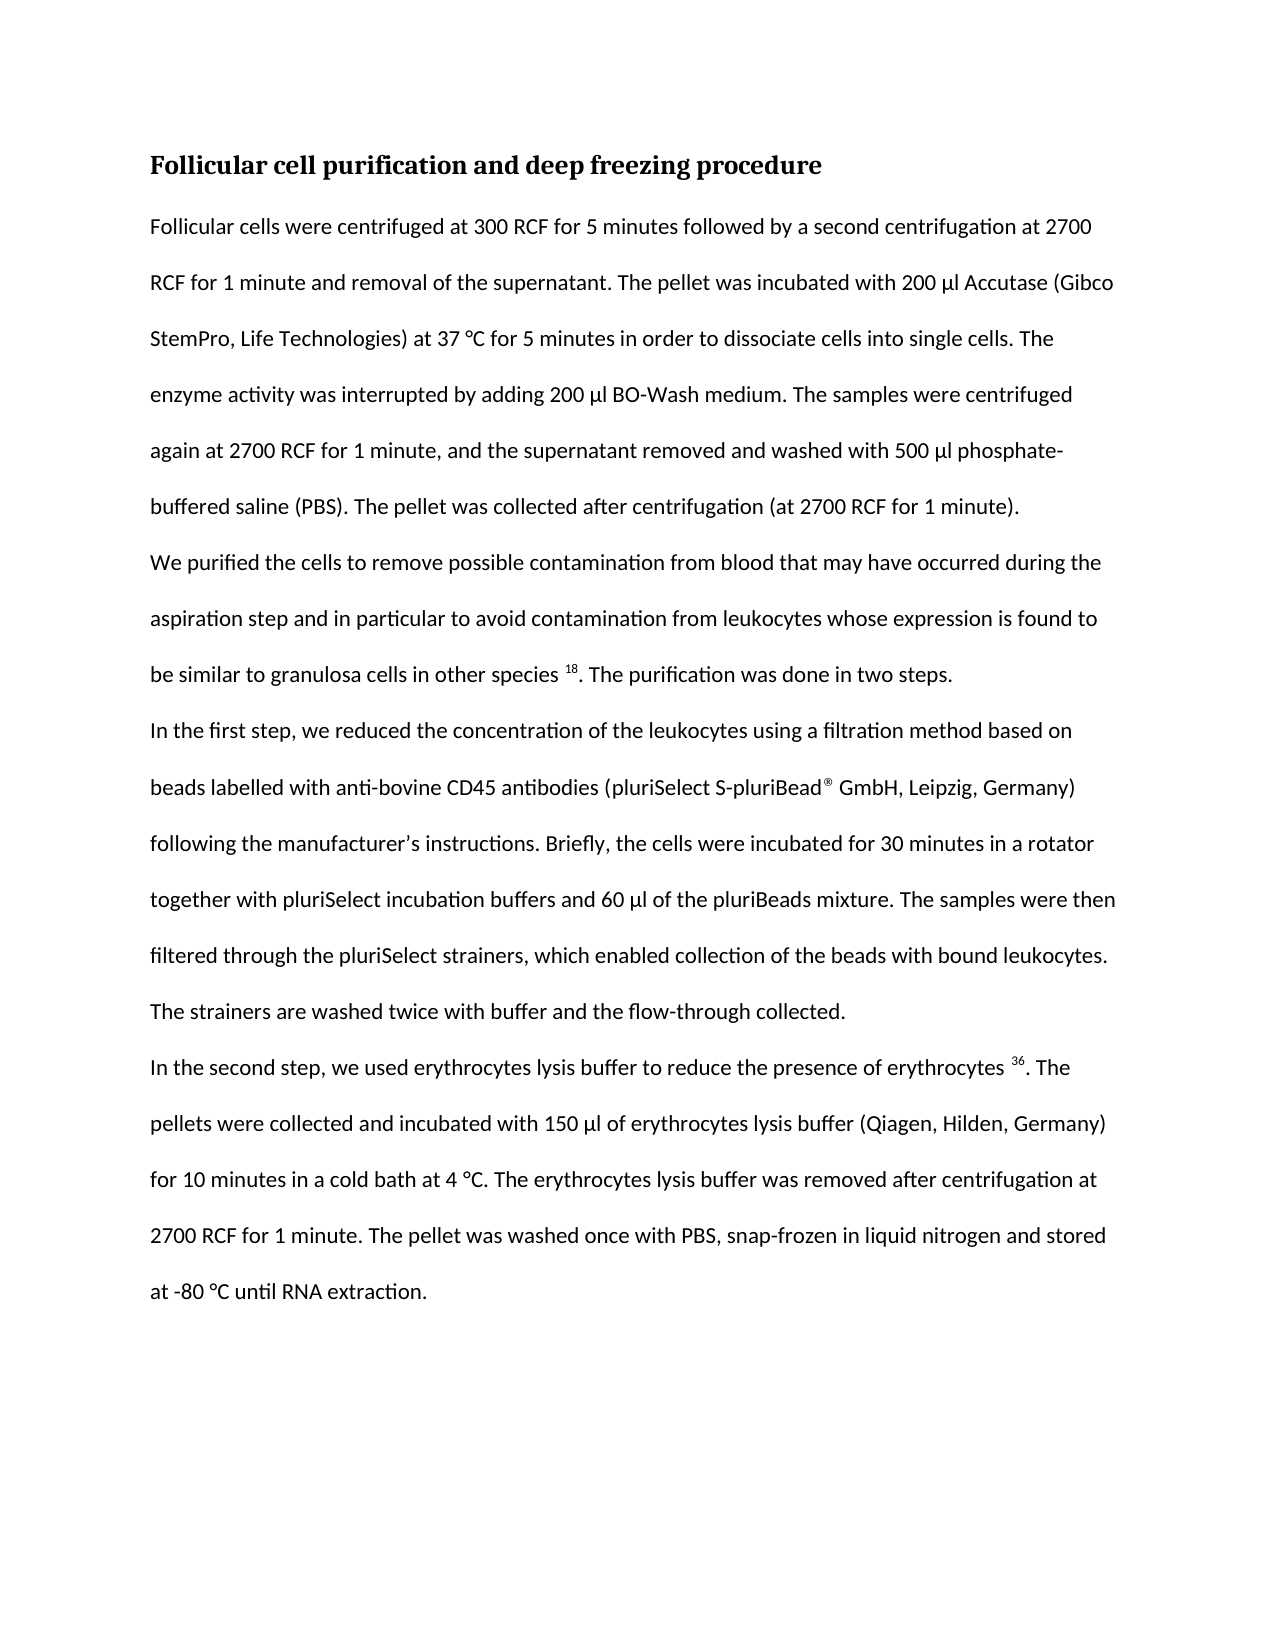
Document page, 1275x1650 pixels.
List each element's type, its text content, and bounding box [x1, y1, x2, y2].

text We purified the cells to remove possible contamination from blood that may have occurred during the aspiration step and in particular to avoid contamination from leukocytes whose expression is found to be similar to granulosa cells in other species 18. The purification was done in two steps. [150, 548, 1125, 689]
subtitle Follicular cell purification and deep freezing procedure [150, 150, 1125, 181]
text Follicular cells were centrifuged at 300 RCF for 5 minutes followed by a second centrifugation at 2700 RCF for 1 minute and removal of the supernatant. The pellet was incubated with 200 µl Accutase (Gibco StemPro, Life Technologies) at 37 °C for 5 minutes in order to dissociate cells into single cells. The enzyme activity was interrupted by adding 200 µl BO-Wash medium. The samples were centrifuged again at 2700 RCF for 1 minute, and the supernatant removed and washed with 500 µl phosphate-buffered saline (PBS). The pellet was collected after centrifugation (at 2700 RCF for 1 minute). [150, 212, 1125, 521]
text In the second step, we used erythrocytes lysis buffer to reduce the presence of erythrocytes 36. The pellets were collected and incubated with 150 µl of erythrocytes lysis buffer (Qiagen, Hilden, Germany) for 10 minutes in a cold bath at 4 °C. The erythrocytes lysis buffer was removed after centrifugation at 2700 RCF for 1 minute. The pellet was washed once with PBS, snap-frozen in liquid nitrogen and stored at -80 °C until RNA extraction. [150, 1053, 1125, 1305]
text In the first step, we reduced the concentration of the leukocytes using a filtration method based on beads labelled with anti-bovine CD45 antibodies (pluriSelect S-pluriBead® GmbH, Leipzig, Germany) following the manufacturer’s instructions. Briefly, the cells were incubated for 30 minutes in a rotator together with pluriSelect incubation buffers and 60 µl of the pluriBeads mixture. The samples were then filtered through the pluriSelect strainers, which enabled collection of the beads with bound leukocytes. The strainers are washed twice with buffer and the flow-through collected. [150, 717, 1125, 1025]
